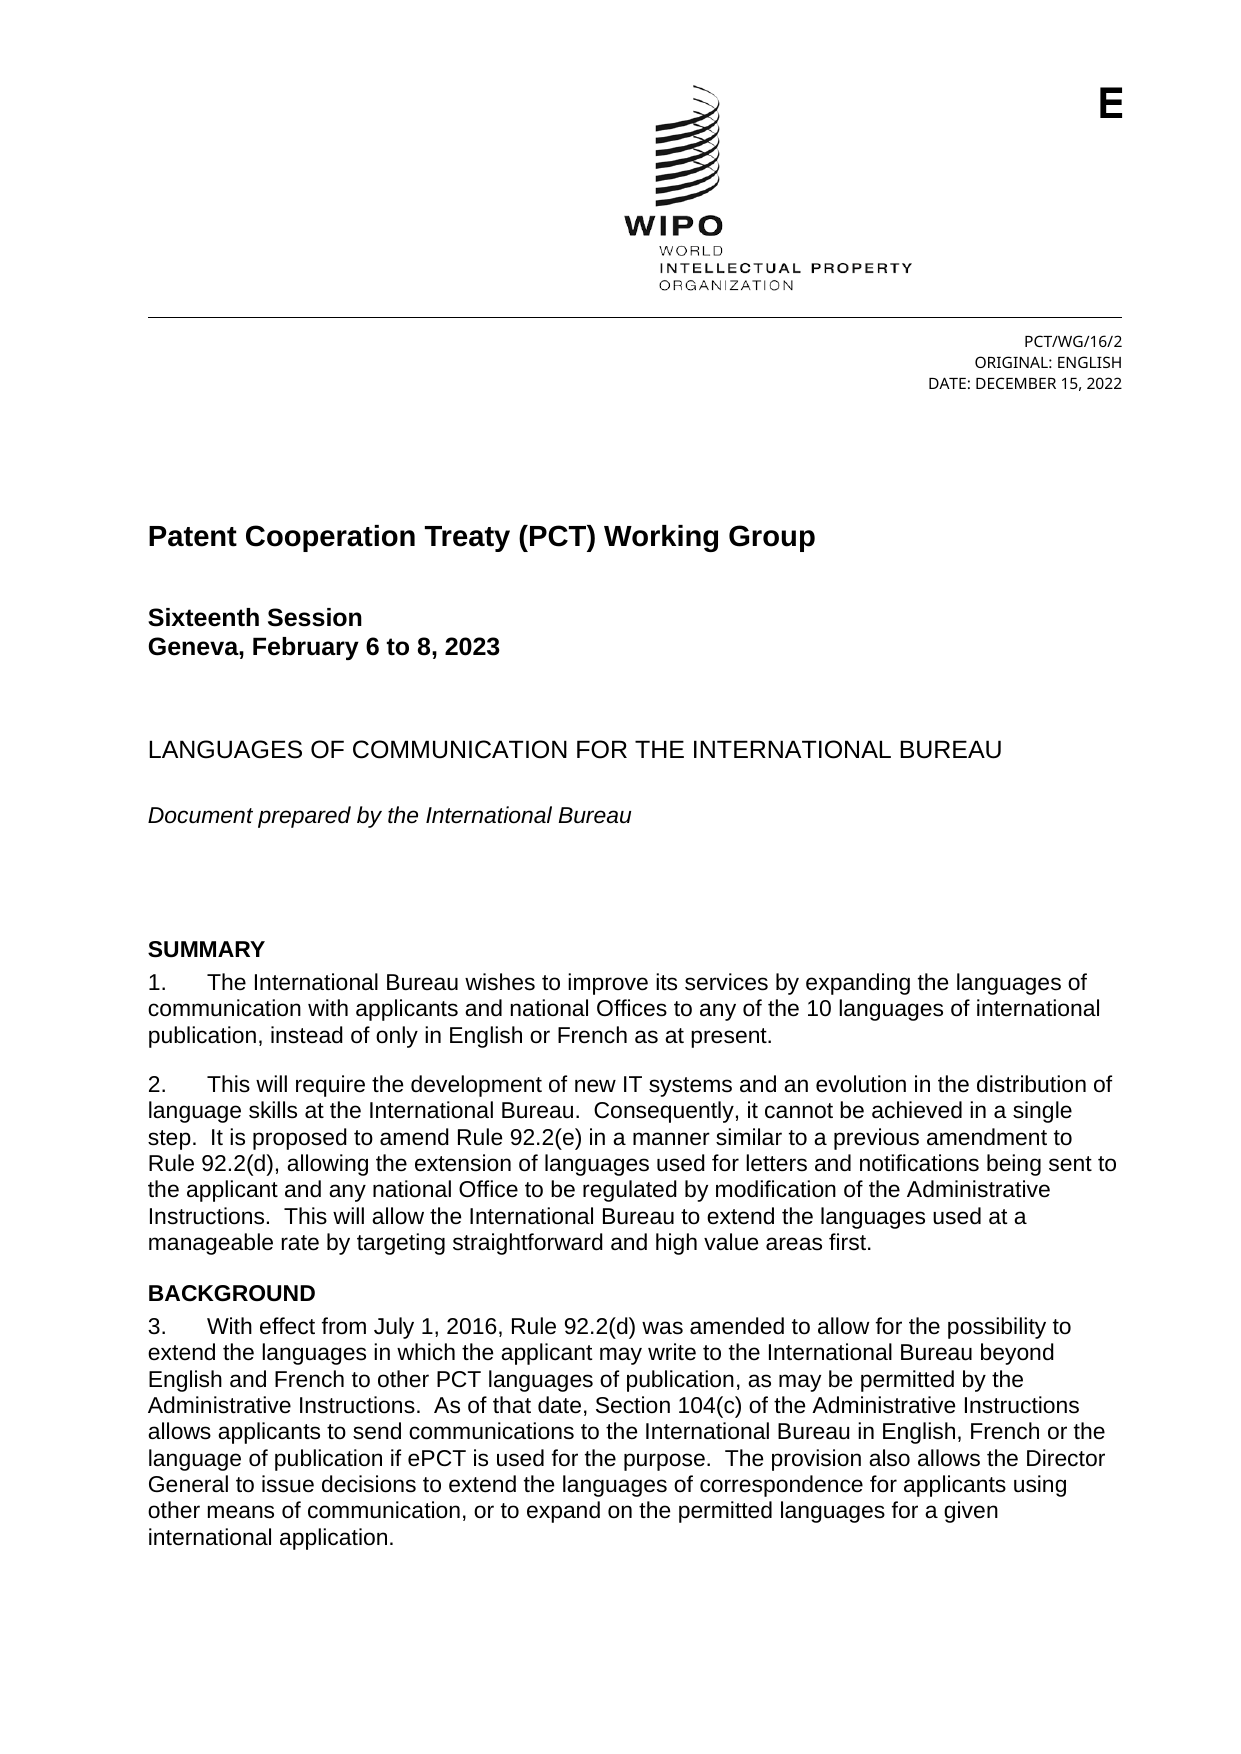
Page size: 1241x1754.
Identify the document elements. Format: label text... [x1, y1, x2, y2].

text PCT/WG/16/2 [148, 331, 1122, 352]
text DATE: December 15, 2022 [148, 373, 1122, 394]
text Languages of Communication for the International Bureau [148, 735, 1122, 764]
text The International Bureau wishes to improve its services by expanding the languages of communication with applicants and national Offices to any of the 10 languages of international publication, instead of only in English or French as at present. [148, 969, 1122, 1048]
subtitle Background [148, 1280, 1122, 1307]
text ORIGINAL: English [148, 352, 1122, 373]
text Document prepared by the International Bureau [148, 802, 1122, 828]
text Sixteenth Session [148, 603, 1122, 632]
text With effect from July 1, 2016, Rule 92.2(d) was amended to allow for the possibility to extend the languages in which the applicant may write to the International Bureau beyond English and French to other PCT languages of publication, as may be permitted by the Administrative Instructions. As of that date, Section 104(c) of the Administrative Instructions allows applicants to send communications to the International Bureau in English, French or the language of publication if ePCT is used for the purpose. The provision also allows the Director General to issue decisions to extend the languages of correspondence for applicants using other means of communication, or to expand on the permitted languages for a given international application. [148, 1313, 1122, 1550]
subtitle Patent Cooperation Treaty (PCT) Working Group [148, 519, 1122, 553]
text Geneva, February 6 to 8, 2023 [148, 632, 1122, 660]
subtitle Summary [148, 936, 1122, 963]
picture [623, 79, 1123, 294]
text This will require the development of new IT systems and an evolution in the distribution of language skills at the International Bureau. Consequently, it cannot be achieved in a single step. It is proposed to amend Rule 92.2(e) in a manner similar to a previous amendment to Rule 92.2(d), allowing the extension of languages used for letters and notifications being sent to the applicant and any national Office to be regulated by modification of the Administrative Instructions. This will allow the International Bureau to extend the languages used at a manageable rate by targeting straightforward and high value areas first. [148, 1071, 1122, 1255]
